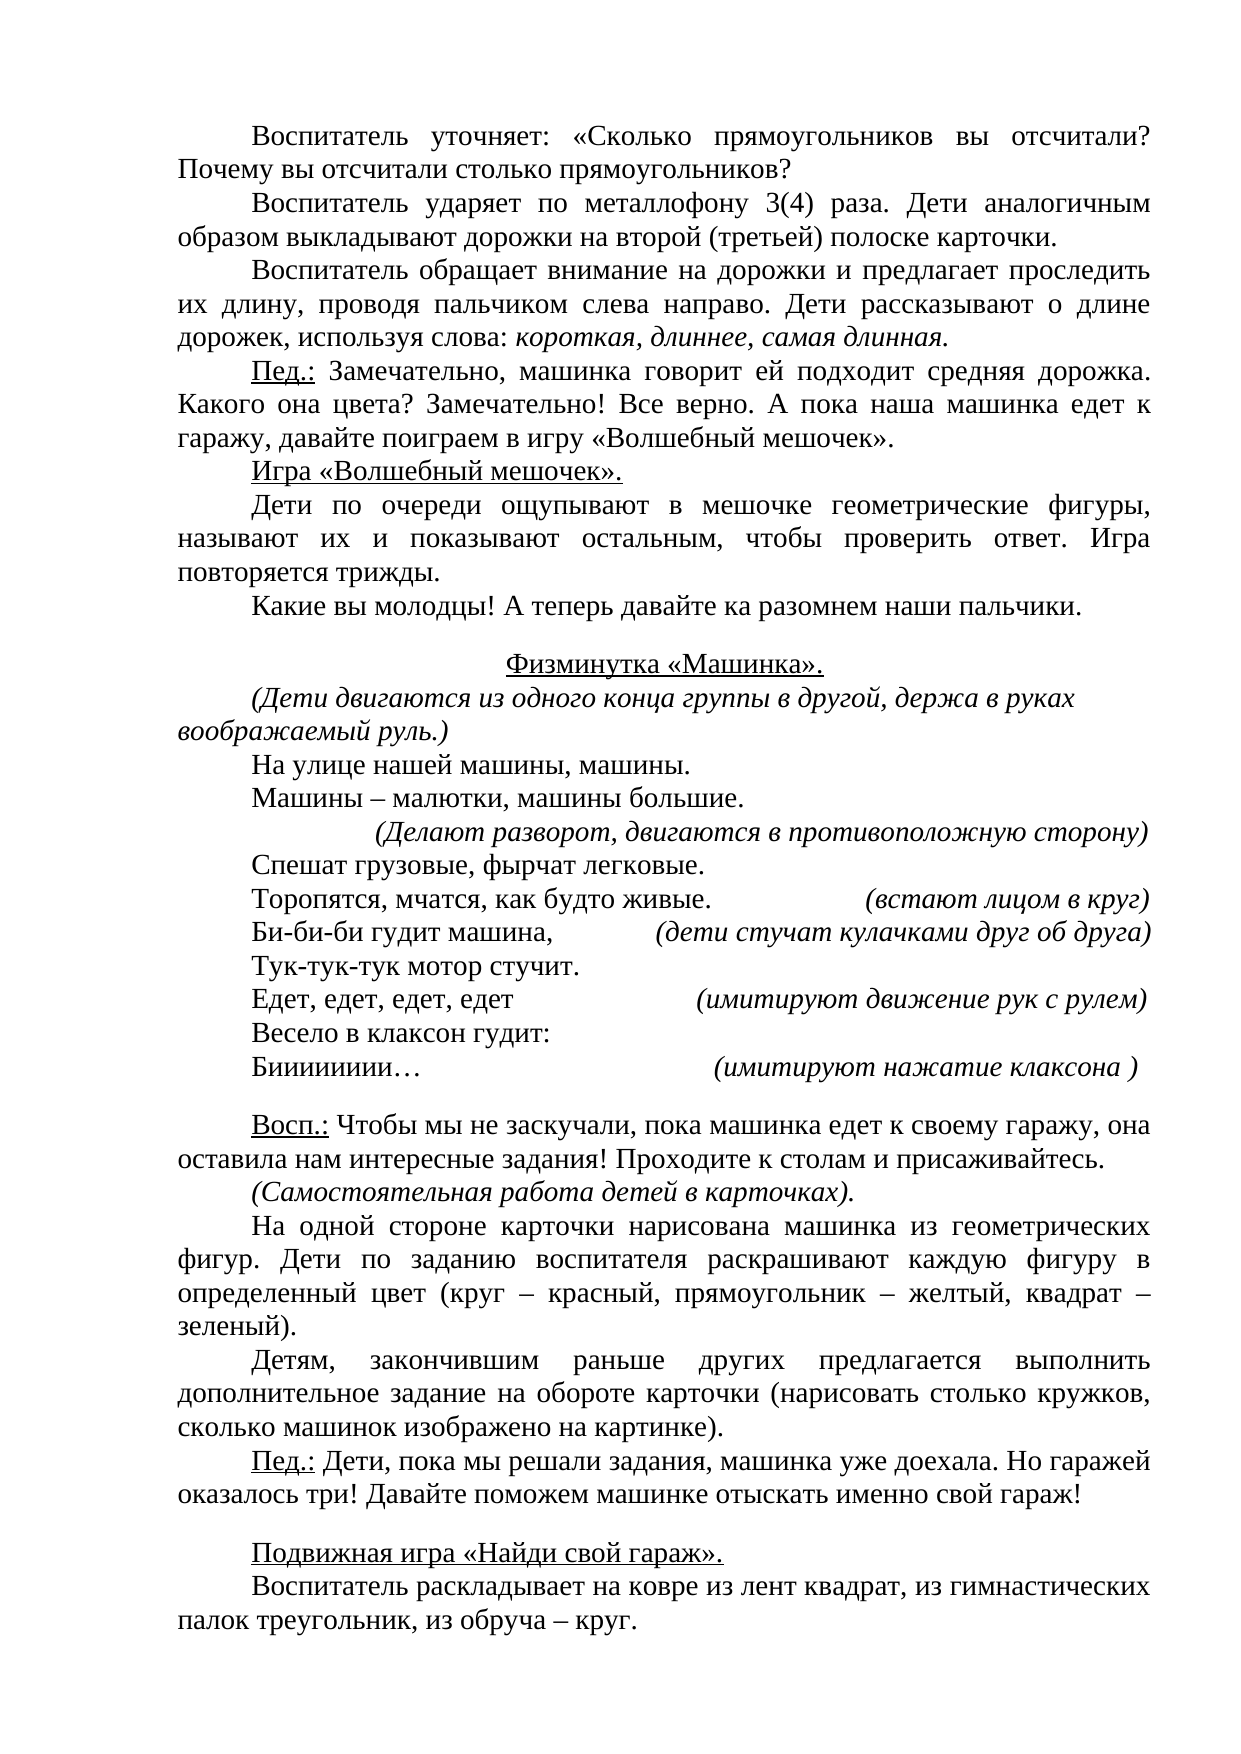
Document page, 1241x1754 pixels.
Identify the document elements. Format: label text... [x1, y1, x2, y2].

text Игра «Волшебный мешочек». [177, 453, 1152, 487]
text Би-би-би гудит машина, (дети стучат кулачками друг об друга) [177, 914, 1152, 948]
text Бииииииии… (имитируют нажатие клаксона ) [177, 1049, 1152, 1082]
text Пед.: Дети, пока мы решали задания, машинка уже доехала. Но гаражей оказалось три! Давайте поможем машинке отыскать именно свой гараж! [177, 1443, 1152, 1510]
text Детям, закончившим раньше других предлагается выполнить дополнительное задание на обороте карточки (нарисовать столько кружков, сколько машинок изображено на картинке). [177, 1342, 1152, 1443]
text Тук-тук-тук мотор стучит. [177, 948, 1152, 982]
text Торопятся, мчатся, как будто живые. (встают лицом в круг) [177, 881, 1152, 914]
text Весело в клаксон гудит: [177, 1015, 1152, 1049]
text На улице нашей машины, машины. [177, 747, 1152, 780]
text Восп.: Чтобы мы не заскучали, пока машинка едет к своему гаражу, она оставила нам интересные задания! Проходите к столам и присаживайтесь. [177, 1107, 1152, 1174]
text Дети по очереди ощупывают в мешочке геометрические фигуры, называют их и показывают остальным, чтобы проверить ответ. Игра повторяется трижды. [177, 487, 1152, 588]
text Машины – малютки, машины большие. [177, 780, 1152, 814]
text Воспитатель ударяет по металлофону 3(4) раза. Дети аналогичным образом выкладывают дорожки на второй (третьей) полоске карточки. [177, 185, 1152, 252]
text Пед.: Замечательно, машинка говорит ей подходит средняя дорожка. Какого она цвета? Замечательно! Все верно. А пока наша машинка едет к гаражу, давайте поиграем в игру «Волшебный мешочек». [177, 353, 1152, 453]
text (Самостоятельная работа детей в карточках). [177, 1174, 1152, 1208]
text Физминутка «Машинка». [177, 646, 1152, 680]
text Воспитатель уточняет: «Сколько прямоугольников вы отсчитали? Почему вы отсчитали столько прямоугольников? [177, 118, 1152, 185]
text (Дети двигаются из одного конца группы в другой, держа в руках воображаемый руль.) [177, 680, 1152, 747]
text Воспитатель обращает внимание на дорожки и предлагает проследить их длину, проводя пальчиком слева направо. Дети рассказывают о длине дорожек, используя слова: короткая, длиннее, самая длинная. [177, 252, 1152, 353]
text (Делают разворот, двигаются в противоположную сторону) [177, 814, 1152, 847]
text Спешат грузовые, фырчат легковые. [177, 847, 1152, 881]
text Какие вы молодцы! А теперь давайте ка разомнем наши пальчики. [177, 588, 1152, 621]
text Воспитатель раскладывает на ковре из лент квадрат, из гимнастических палок треугольник, из обруча – круг. [177, 1568, 1152, 1635]
text На одной стороне карточки нарисована машинка из геометрических фигур. Дети по заданию воспитателя раскрашивают каждую фигуру в определенный цвет (круг – красный, прямоугольник – желтый, квадрат – зеленый). [177, 1208, 1152, 1342]
text Подвижная игра «Найди свой гараж». [177, 1535, 1152, 1568]
text Едет, едет, едет, едет (имитируют движение рук с рулем) [177, 982, 1152, 1015]
